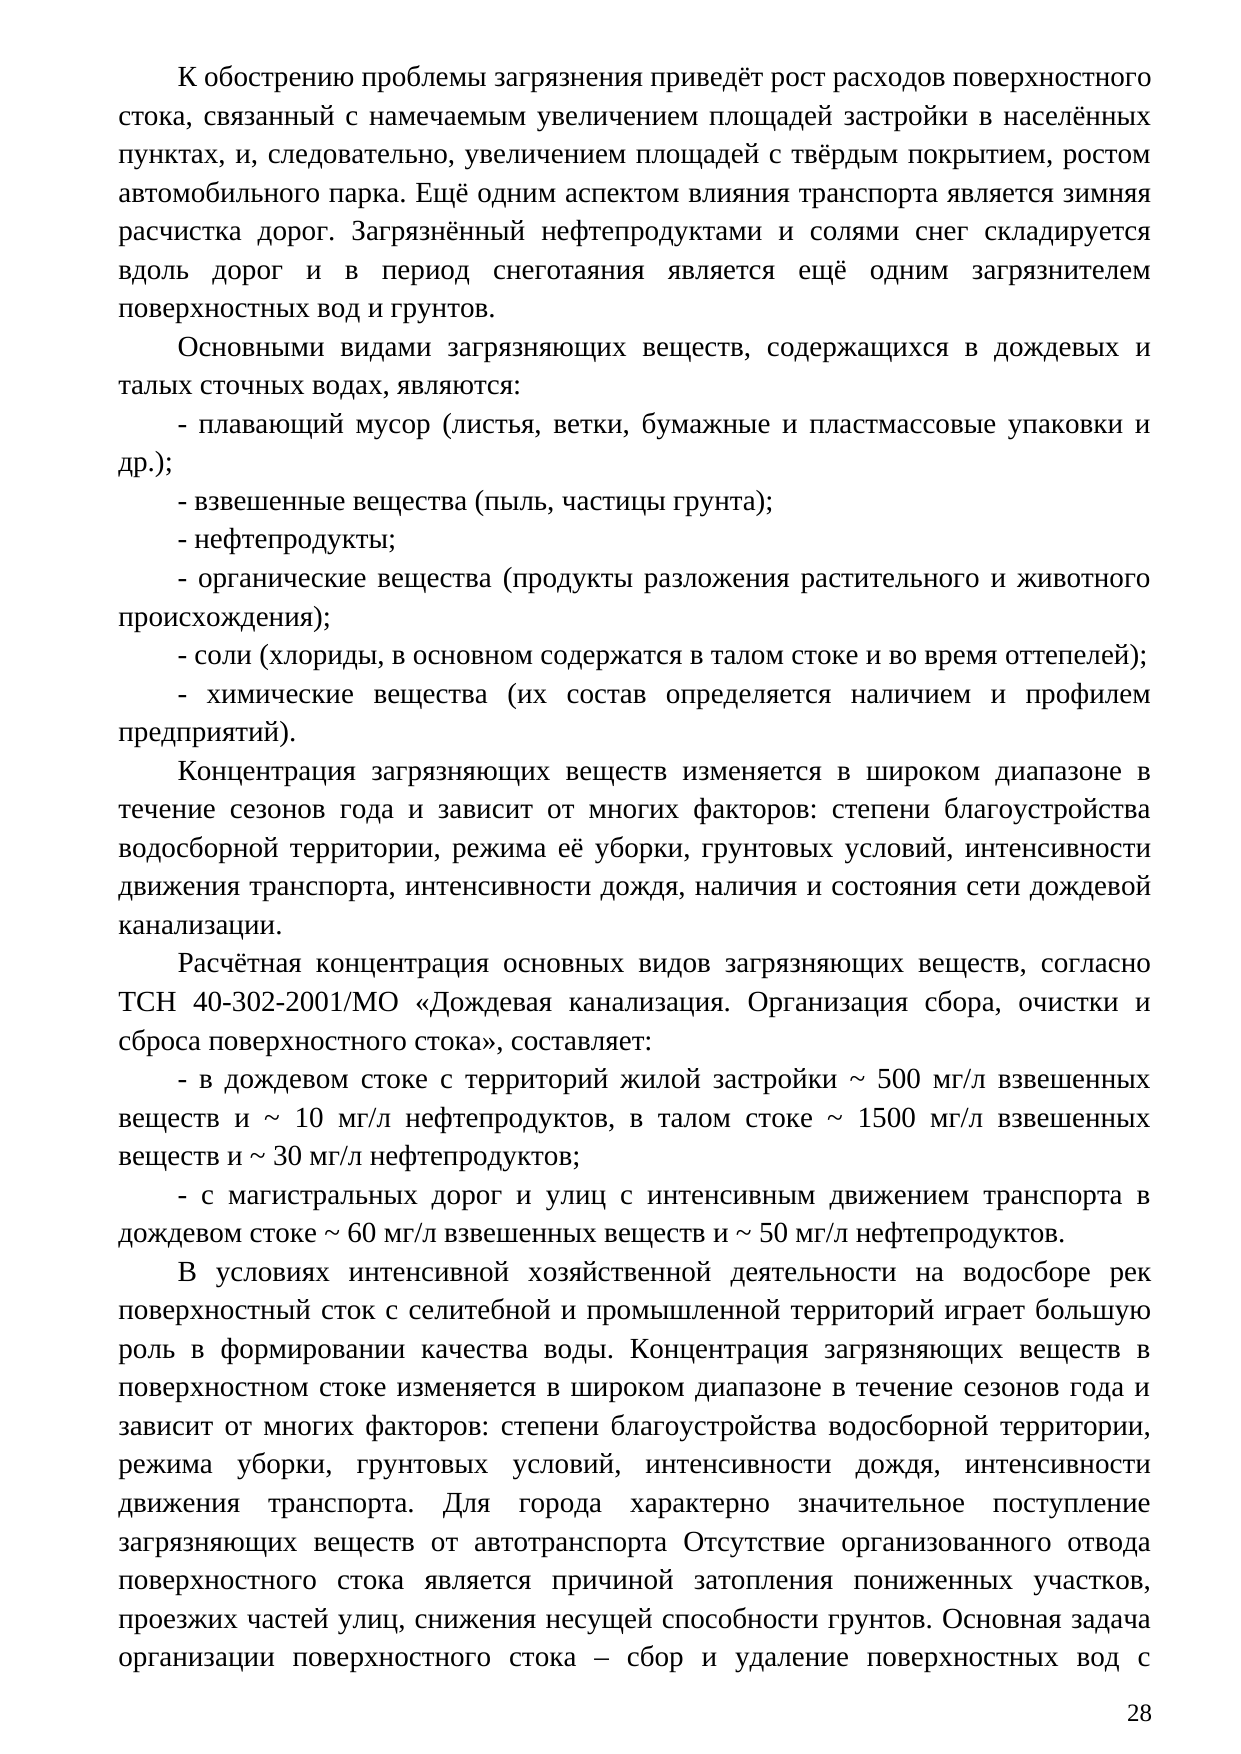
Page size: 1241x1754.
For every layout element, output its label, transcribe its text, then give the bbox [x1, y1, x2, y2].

text Расчётная концентрация основных видов загрязняющих веществ, согласно ТСН 40-302-2001/МО «Дождевая канализация. Организация сбора, очистки и сброса поверхностного стока», составляет: [118, 946, 1152, 1056]
text - плавающий мусор (листья, ветки, бумажные и пластмассовые упаковки и др.); [118, 406, 1152, 478]
text Концентрация загрязняющих веществ изменяется в широком диапазоне в течение сезонов года и зависит от многих факторов: степени благоустройства водосборной территории, режима её уборки, грунтовых условий, интенсивности движения транспорта, интенсивности дождя, наличия и состояния сети дождевой канализации. [118, 753, 1152, 941]
text Основными видами загрязняющих веществ, содержащихся в дождевых и талых сточных водах, являются: [118, 329, 1152, 401]
text - с магистральных дорог и улиц с интенсивным движением транспорта в дождевом стоке ~ 60 мг/л взвешенных веществ и ~ 50 мг/л нефтепродуктов. [118, 1177, 1152, 1249]
text - взвешенные вещества (пыль, частицы грунта); [118, 483, 1152, 517]
text К обострению проблемы загрязнения приведёт рост расходов поверхностного стока, связанный с намечаемым увеличением площадей застройки в населённых пунктах, и, следовательно, увеличением площадей с твёрдым покрытием, ростом автомобильного парка. Ещё одним аспектом влияния транспорта является зимняя расчистка дорог. Загрязнённый нефтепродуктами и солями снег складируется вдоль дорог и в период снеготаяния является ещё одним загрязнителем поверхностных вод и грунтов. [118, 59, 1152, 324]
text - нефтепродукты; [118, 522, 1152, 555]
text - химические вещества (их состав определяется наличием и профилем предприятий). [118, 676, 1152, 748]
text - органические вещества (продукты разложения растительного и животного происхождения); [118, 560, 1152, 632]
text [118, 1254, 1152, 1673]
text - соли (хлориды, в основном содержатся в талом стоке и во время оттепелей); [118, 637, 1152, 671]
text - в дождевом стоке с территорий жилой застройки ~ 500 мг/л взвешенных веществ и ~ 10 мг/л нефтепродуктов, в талом стоке ~ 1500 мг/л взвешенных веществ и ~ 30 мг/л нефтепродуктов; [118, 1061, 1152, 1172]
